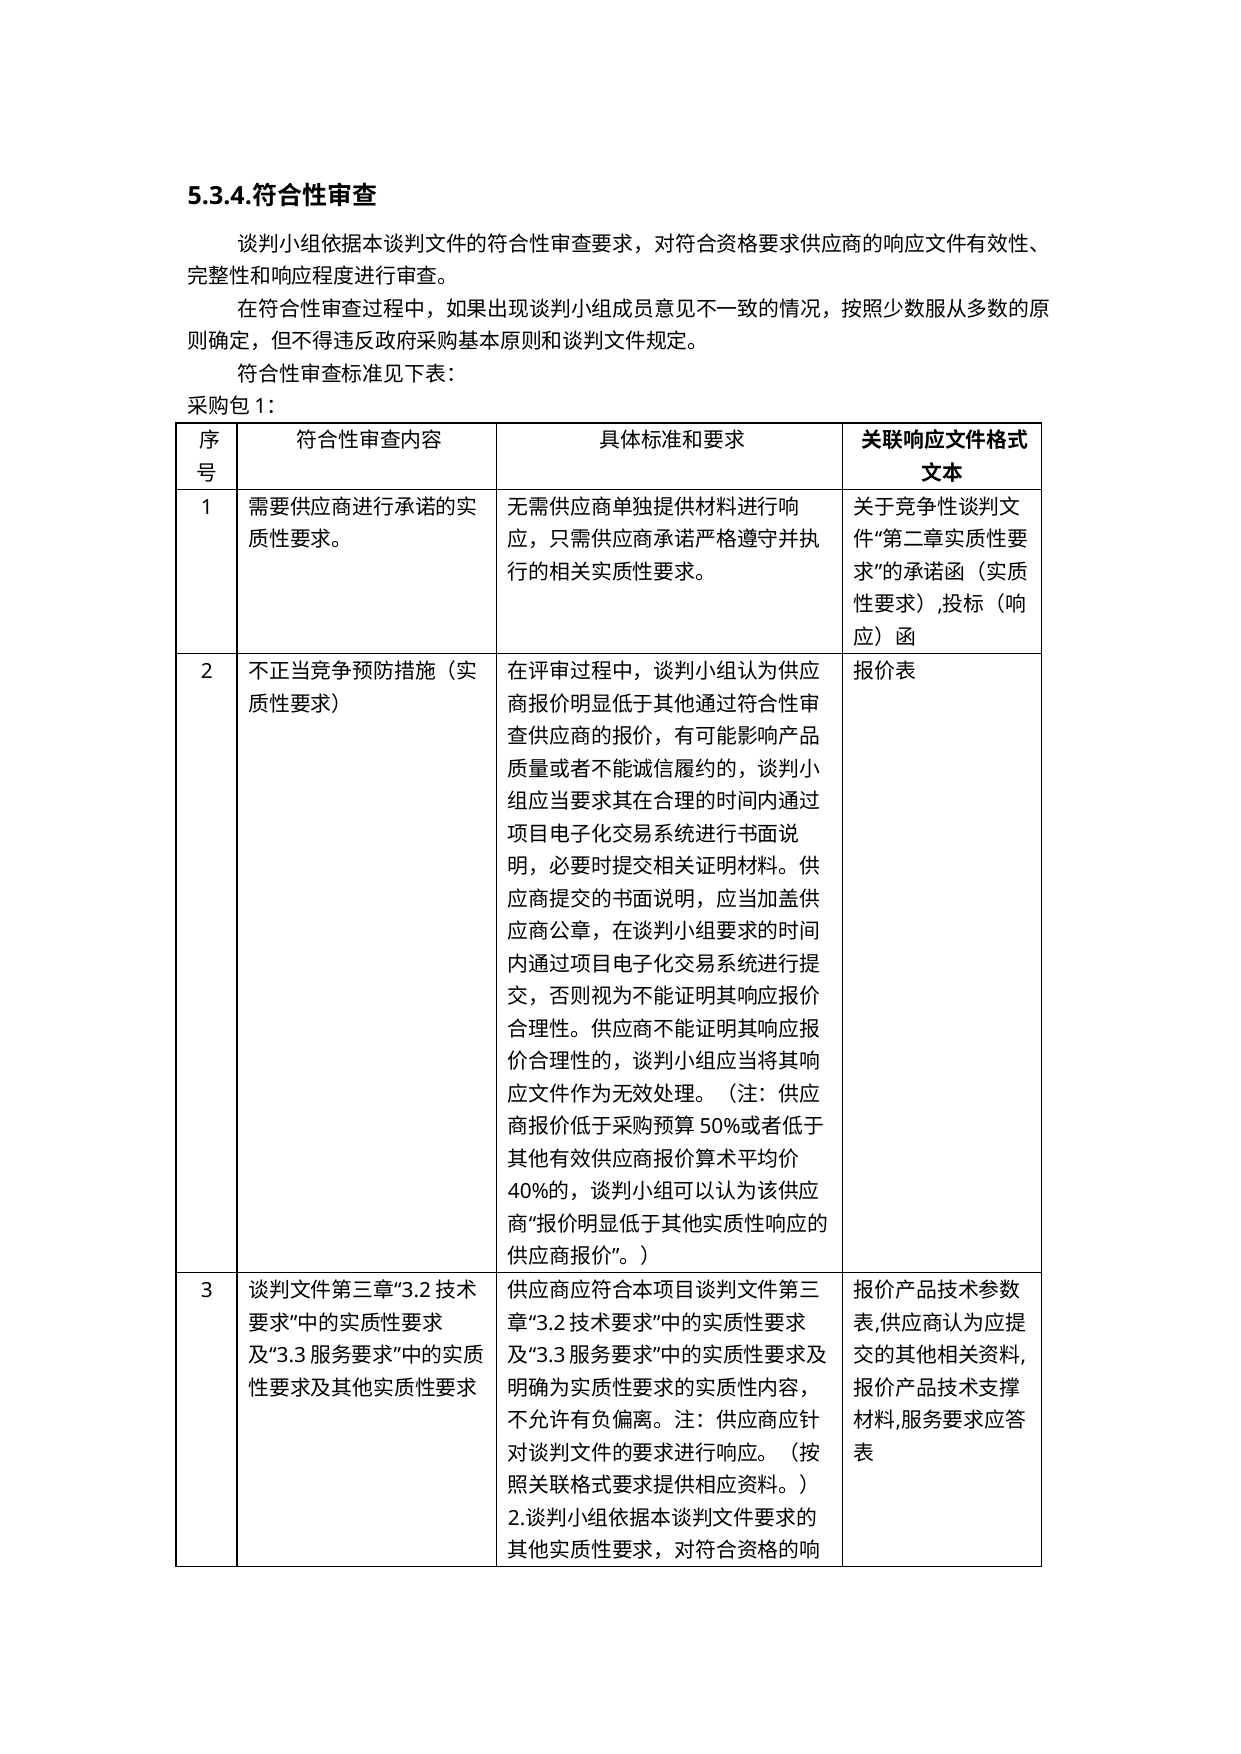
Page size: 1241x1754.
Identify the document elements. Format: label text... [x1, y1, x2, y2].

table_header 具体标准和要求 [497, 424, 842, 488]
table_cell 无需供应商单独提供材料进行响应，只需供应商承诺严格遵守并执行的相关实质性要求。 [497, 490, 842, 653]
text 在符合性审查过程中，如果出现谈判小组成员意见不一致的情况，按照少数服从多数的原则确定，但不得违反政府采购基本原则和谈判文件规定。 [187, 292, 1053, 357]
table_header 符合性审查内容 [238, 424, 496, 488]
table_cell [497, 1273, 842, 1566]
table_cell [843, 1273, 1041, 1566]
text 5.3.4.符合性审查 [187, 162, 1053, 227]
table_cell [238, 1273, 496, 1566]
text 采购包1： [187, 389, 1053, 422]
table_cell 1 [177, 490, 236, 653]
table_cell 3 [177, 1273, 236, 1566]
text 谈判小组依据本谈判文件的符合性审查要求，对符合资格要求供应商的响应文件有效性、完整性和响应程度进行审查。 [187, 227, 1053, 292]
table_cell 2 [177, 654, 236, 1272]
table_header 序号 [177, 424, 236, 488]
table_cell 在评审过程中，谈判小组认为供应商报价明显低于其他通过符合性审查供应商的报价，有可能影响产品质量或者不能诚信履约的，谈判小组应当要求其在合理的时间内通过项目电子化交易系统进行书面说明，必要时提交相关证明材料。供应商提交的书面说明，应当加盖供应商公章，在谈判小组要求的时间内通过项目电子化交易系统进行提交，否则视为不能证明其响应报价合理性。供应商不能证明其响应报价合理性的，谈判小组应当将其响应文件作为无效处理。（注：供应商报价低于采购预算50%或者低于其他有效供应商报价算术平均价40%的，谈判小组可以认为该供应商“报价明显低于其他实质性响应的供应商报价”。） [497, 654, 842, 1272]
table_cell 不正当竞争预防措施（实质性要求） [238, 654, 496, 1272]
table_cell 关于竞争性谈判文件“第二章实质性要求”的承诺函（实质性要求）,投标（响应）函 [843, 490, 1041, 653]
table_header 关联响应文件格式文本 [843, 424, 1041, 488]
table_cell 报价表 [843, 654, 1041, 1272]
table_cell 需要供应商进行承诺的实质性要求。 [238, 490, 496, 653]
text 符合性审查标准见下表： [187, 357, 1053, 389]
